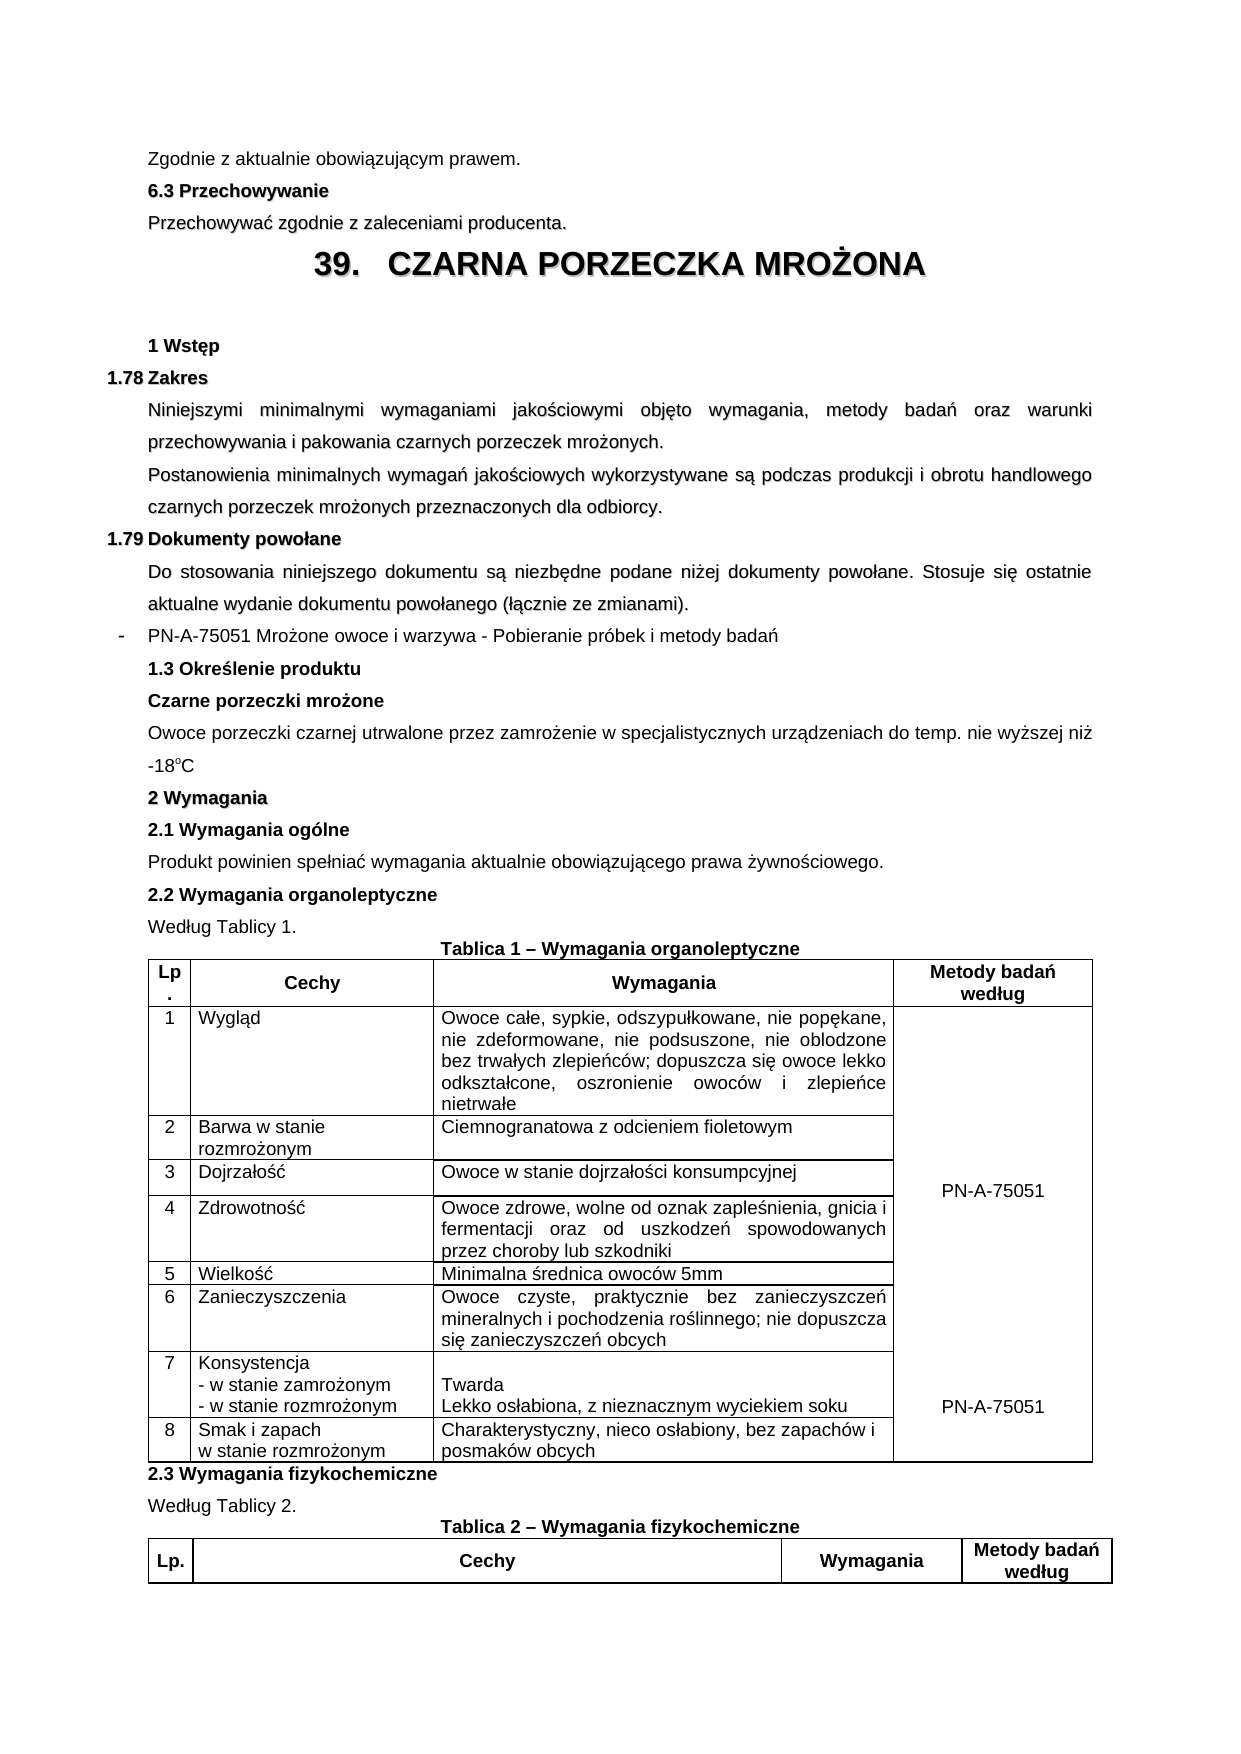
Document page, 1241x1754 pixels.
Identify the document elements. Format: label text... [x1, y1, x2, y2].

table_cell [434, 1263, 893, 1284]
text Czarne porzeczki mrożone [148, 690, 1093, 711]
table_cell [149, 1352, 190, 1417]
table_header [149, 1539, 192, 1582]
text Postanowienia minimalnych wymagań jakościowych wykorzystywane są podczas produkcji i obrotu handlowego czarnych porzeczek mrożonych przeznaczonych dla odbiorcy. [148, 463, 1093, 517]
text Do stosowania niniejszego dokumentu są niezbędne podane niżej dokumenty powołane. Stosuje się ostatnie aktualne wydanie dokumentu powołanego (łącznie ze zmianami). [148, 560, 1093, 614]
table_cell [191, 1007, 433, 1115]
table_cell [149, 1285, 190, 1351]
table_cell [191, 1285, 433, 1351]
text 1 Wstęp [148, 334, 1093, 356]
text Owoce porzeczki czarnej utrwalone przez zamrożenie w specjalistycznych urządzeniach do temp. nie wyższej niż -18oC [148, 722, 1093, 776]
text 1.3 Określenie produktu [148, 657, 1093, 679]
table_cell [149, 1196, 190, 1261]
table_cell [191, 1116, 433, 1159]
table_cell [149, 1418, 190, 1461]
text Zgodnie z aktualnie obowiązującym prawem. [148, 148, 1093, 169]
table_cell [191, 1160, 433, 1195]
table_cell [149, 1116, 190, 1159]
list czarna porzeczka mrożona [148, 244, 1093, 283]
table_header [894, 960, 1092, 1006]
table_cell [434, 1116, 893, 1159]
text 2.1 Wymagania ogólne [148, 819, 1093, 841]
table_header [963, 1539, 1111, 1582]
text Produkt powinien spełniać wymagania aktualnie obowiązującego prawa żywnościowego. [148, 851, 1093, 873]
text Według Tablicy 2. [148, 1495, 1093, 1516]
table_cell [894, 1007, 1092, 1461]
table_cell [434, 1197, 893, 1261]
text Niniejszymi minimalnymi wymaganiami jakościowymi objęto wymagania, metody badań oraz warunki przechowywania i pakowania czarnych porzeczek mrożonych. [148, 399, 1093, 453]
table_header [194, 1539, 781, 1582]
list Dokumenty powołane [107, 528, 1093, 550]
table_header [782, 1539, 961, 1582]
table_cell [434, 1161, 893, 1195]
text Przechowywać zgodnie z zaleceniami producenta. [148, 212, 1093, 234]
list Zakres [107, 367, 1093, 388]
text 2.3 Wymagania fizykochemiczne [148, 1463, 1093, 1484]
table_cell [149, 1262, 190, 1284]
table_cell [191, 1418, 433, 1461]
list PN-A-75051 Mrożone owoce i warzywa - Pobieranie próbek i metody badań [118, 625, 1093, 647]
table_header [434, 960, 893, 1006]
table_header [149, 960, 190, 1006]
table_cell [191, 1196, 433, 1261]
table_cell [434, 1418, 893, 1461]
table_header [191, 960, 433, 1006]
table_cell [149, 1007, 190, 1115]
text Według Tablicy 1. [148, 916, 1093, 937]
text 2 Wymagania [148, 787, 1093, 808]
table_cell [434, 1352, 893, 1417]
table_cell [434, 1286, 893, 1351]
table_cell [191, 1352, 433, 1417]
text 2.2 Wymagania organoleptyczne [148, 883, 1093, 905]
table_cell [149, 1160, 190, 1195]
subtitle Tablica 2 – Wymagania fizykochemiczne [148, 1516, 1093, 1538]
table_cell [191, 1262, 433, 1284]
text 6.3 Przechowywanie [148, 180, 1093, 201]
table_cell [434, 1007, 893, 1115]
subtitle Tablica 1 – Wymagania organoleptyczne [148, 937, 1093, 959]
